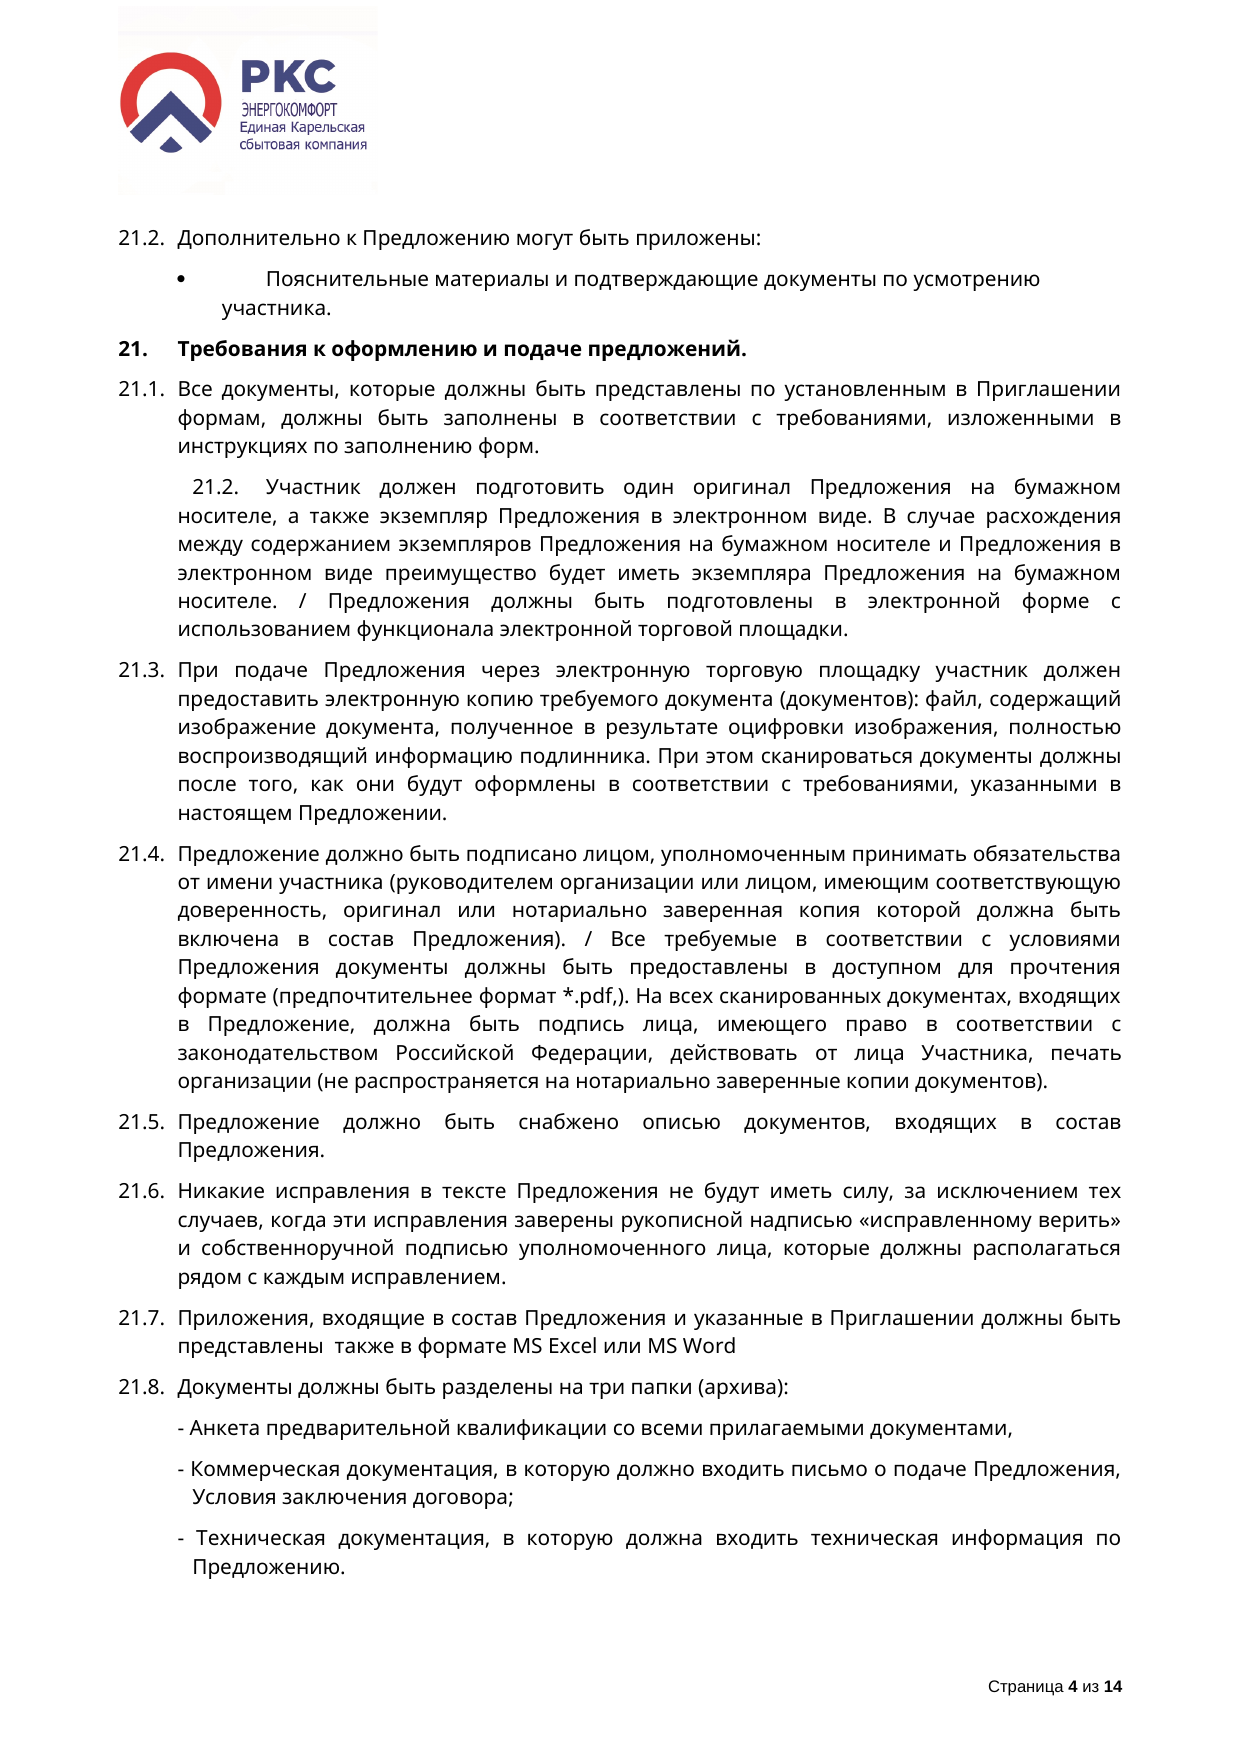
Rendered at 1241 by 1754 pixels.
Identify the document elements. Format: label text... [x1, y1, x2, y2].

list Участник должен подготовить один оригинал Предложения на бумажном носителе, а также экземпляр Предложения в электронном виде. В случае расхождения между содержанием экземпляров Предложения на бумажном носителе и Предложения в электронном виде преимущество будет иметь экземпляра Предложения на бумажном носителе. / Предложения должны быть подготовлены в электронной форме с использованием функционала электронной торговой площадки. [177, 472, 1122, 643]
list При подаче Предложения через электронную торговую площадку участник должен предоставить электронную копию требуемого документа (документов): файл, содержащий изображение документа, полученное в результате оцифровки изображения, полностью воспроизводящий информацию подлинника. При этом сканироваться документы должны после того, как они будут оформлены в соответствии с требованиями, указанными в настоящем Предложении. [118, 656, 1122, 826]
text - Анкета предварительной квалификации со всеми прилагаемыми документами, [177, 1413, 1122, 1441]
text - Коммерческая документация, в которую должно входить письмо о подаче Предложения, Условия заключения договора; [177, 1454, 1122, 1511]
list Дополнительно к Предложению могут быть приложены: [118, 223, 1122, 252]
list Никакие исправления в тексте Предложения не будут иметь силу, за исключением тех случаев, когда эти исправления заверены рукописной надписью «исправленному верить» и собственноручной подписью уполномоченного лица, которые должны располагаться рядом с каждым исправлением. [118, 1176, 1122, 1290]
picture [118, 6, 378, 195]
list Предложение должно быть снабжено описью документов, входящих в состав Предложения. [118, 1107, 1122, 1164]
list Пояснительные материалы и подтверждающие документы по усмотрению участника. [177, 264, 1122, 321]
list Приложения, входящие в состав Предложения и указанные в Приглашении должны быть представлены также в формате MS Excel или MS Word [118, 1303, 1122, 1359]
list Требования к оформлению и подаче предложений. [118, 334, 1122, 362]
list Документы должны быть разделены на три папки (архива): [118, 1372, 1122, 1401]
list Предложение должно быть подписано лицом, уполномоченным принимать обязательства от имени участника (руководителем организации или лицом, имеющим соответствующую доверенность, оригинал или нотариально заверенная копия которой должна быть включена в состав Предложения). / Все требуемые в соответствии с условиями Предложения документы должны быть предоставлены в доступном для прочтения формате (предпочтительнее формат *.pdf,). На всех сканированных документах, входящих в Предложение, должна быть подпись лица, имеющего право в соответствии с законодательством Российской Федерации, действовать от лица Участника, печать организации (не распространяется на нотариально заверенные копии документов). [118, 839, 1122, 1094]
list Все документы, которые должны быть представлены по установленным в Приглашении формам, должны быть заполнены в соответствии с требованиями, изложенными в инструкциях по заполнению форм. [118, 374, 1122, 460]
text - Техническая документация, в которую должна входить техническая информация по Предложению. [177, 1523, 1122, 1580]
